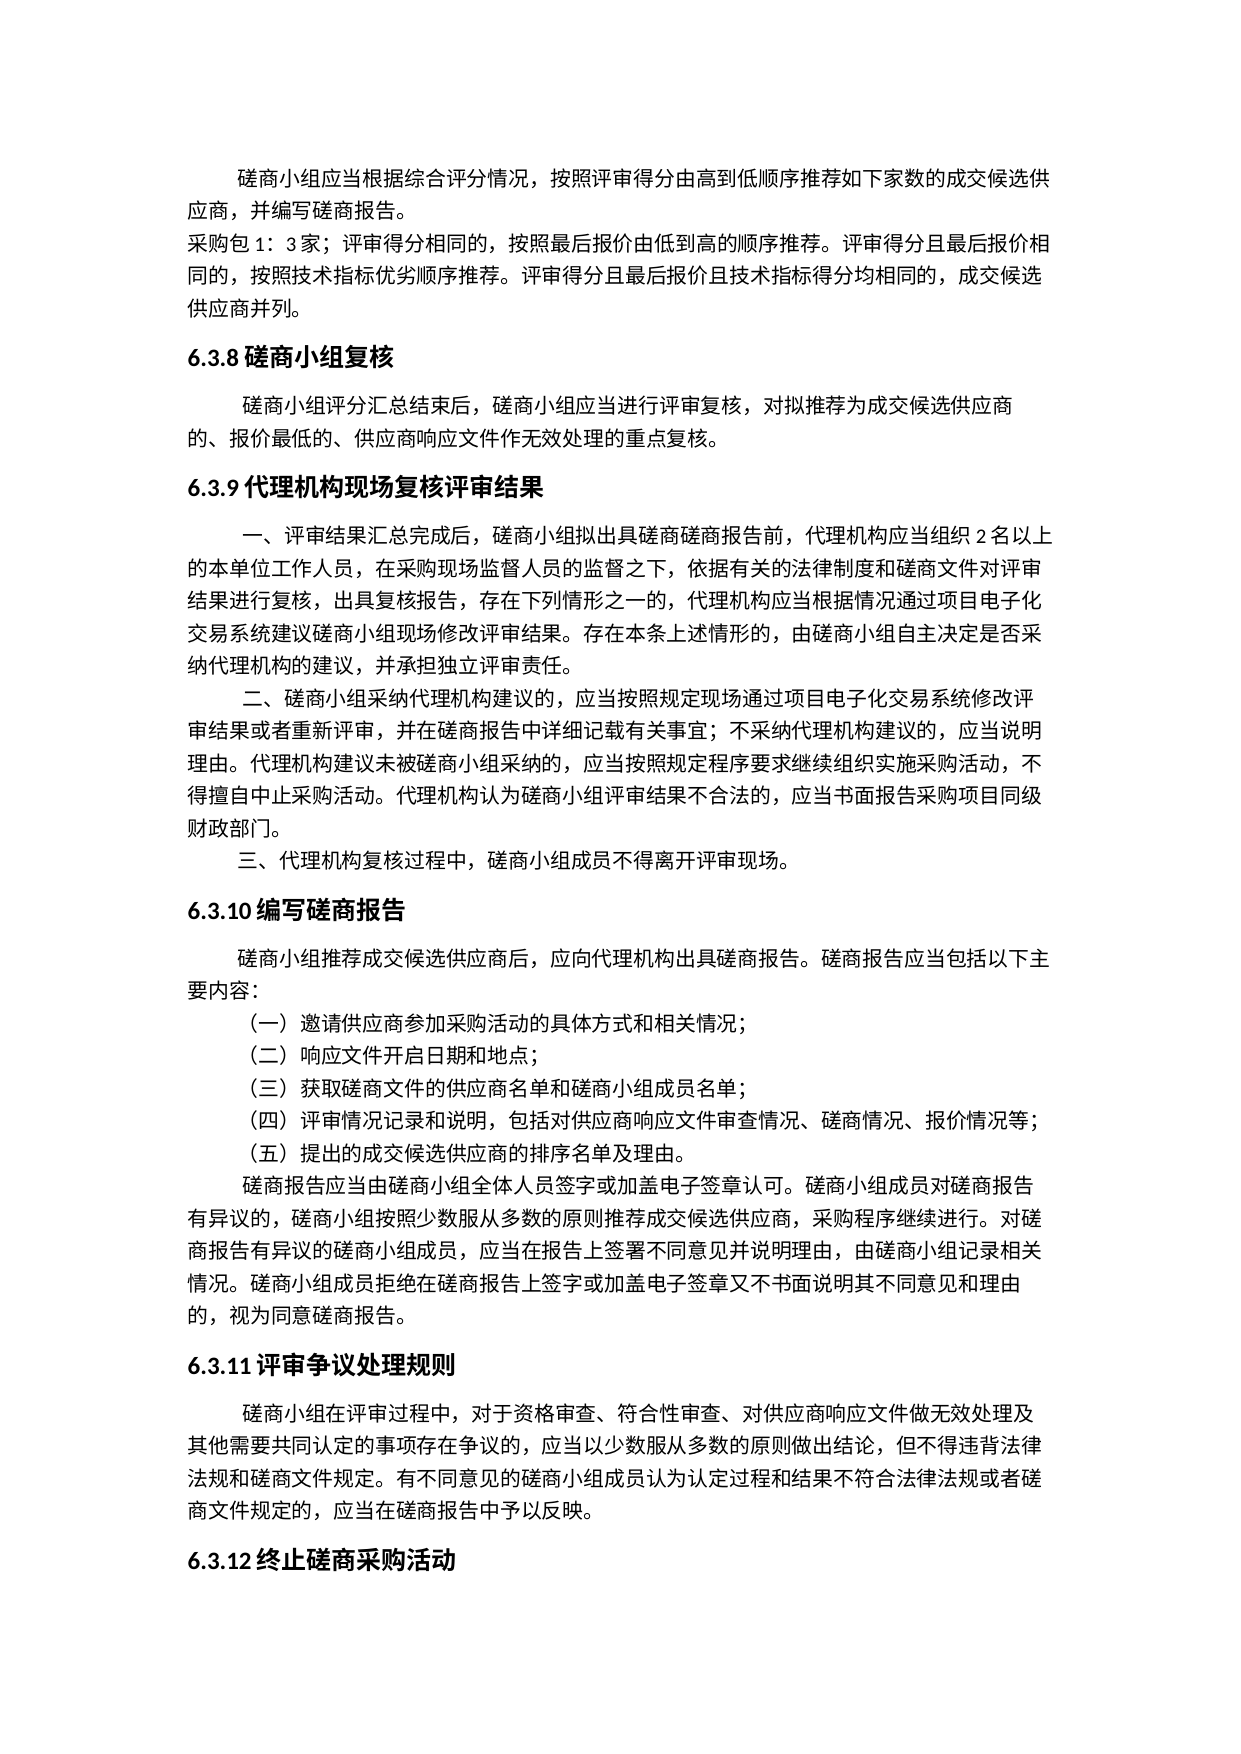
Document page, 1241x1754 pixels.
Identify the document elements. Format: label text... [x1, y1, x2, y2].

text 三、代理机构复核过程中，磋商小组成员不得离开评审现场。 [187, 844, 1053, 877]
text 磋商小组在评审过程中，对于资格审查、符合性审查、对供应商响应文件做无效处理及其他需要共同认定的事项存在争议的，应当以少数服从多数的原则做出结论，但不得违背法律法规和磋商文件规定。有不同意见的磋商小组成员认为认定过程和结果不符合法律法规或者磋商文件规定的，应当在磋商报告中予以反映。 [187, 1397, 1053, 1527]
text 6.3.9代理机构现场复核评审结果 [187, 454, 1053, 519]
text 磋商小组评分汇总结束后，磋商小组应当进行评审复核，对拟推荐为成交候选供应商的、报价最低的、供应商响应文件作无效处理的重点复核。 [187, 389, 1053, 454]
text （二）响应文件开启日期和地点； [187, 1039, 1053, 1072]
text 6.3.12终止磋商采购活动 [187, 1527, 1053, 1592]
text （四）评审情况记录和说明，包括对供应商响应文件审查情况、磋商情况、报价情况等； [187, 1104, 1053, 1137]
text （五）提出的成交候选供应商的排序名单及理由。 [187, 1137, 1053, 1169]
text （三）获取磋商文件的供应商名单和磋商小组成员名单； [187, 1072, 1053, 1104]
text 磋商报告应当由磋商小组全体人员签字或加盖电子签章认可。磋商小组成员对磋商报告有异议的，磋商小组按照少数服从多数的原则推荐成交候选供应商，采购程序继续进行。对磋商报告有异议的磋商小组成员，应当在报告上签署不同意见并说明理由，由磋商小组记录相关情况。磋商小组成员拒绝在磋商报告上签字或加盖电子签章又不书面说明其不同意见和理由的，视为同意磋商报告。 [187, 1169, 1053, 1332]
text 6.3.10编写磋商报告 [187, 877, 1053, 942]
text 一、评审结果汇总完成后，磋商小组拟出具磋商磋商报告前，代理机构应当组织2名以上的本单位工作人员，在采购现场监督人员的监督之下，依据有关的法律制度和磋商文件对评审结果进行复核，出具复核报告，存在下列情形之一的，代理机构应当根据情况通过项目电子化交易系统建议磋商小组现场修改评审结果。存在本条上述情形的，由磋商小组自主决定是否采纳代理机构的建议，并承担独立评审责任。 [187, 519, 1053, 682]
text 采购包1：3家；评审得分相同的，按照最后报价由低到高的顺序推荐。评审得分且最后报价相同的，按照技术指标优劣顺序推荐。评审得分且最后报价且技术指标得分均相同的，成交候选供应商并列。 [187, 227, 1053, 324]
text 二、磋商小组采纳代理机构建议的，应当按照规定现场通过项目电子化交易系统修改评审结果或者重新评审，并在磋商报告中详细记载有关事宜；不采纳代理机构建议的，应当说明理由。代理机构建议未被磋商小组采纳的，应当按照规定程序要求继续组织实施采购活动，不得擅自中止采购活动。代理机构认为磋商小组评审结果不合法的，应当书面报告采购项目同级财政部门。 [187, 682, 1053, 844]
text 磋商小组推荐成交候选供应商后，应向代理机构出具磋商报告。磋商报告应当包括以下主要内容： [187, 942, 1053, 1007]
text 6.3.11评审争议处理规则 [187, 1332, 1053, 1397]
text 6.3.8磋商小组复核 [187, 324, 1053, 389]
text 磋商小组应当根据综合评分情况，按照评审得分由高到低顺序推荐如下家数的成交候选供应商，并编写磋商报告。 [187, 162, 1053, 227]
text （一）邀请供应商参加采购活动的具体方式和相关情况； [187, 1007, 1053, 1039]
